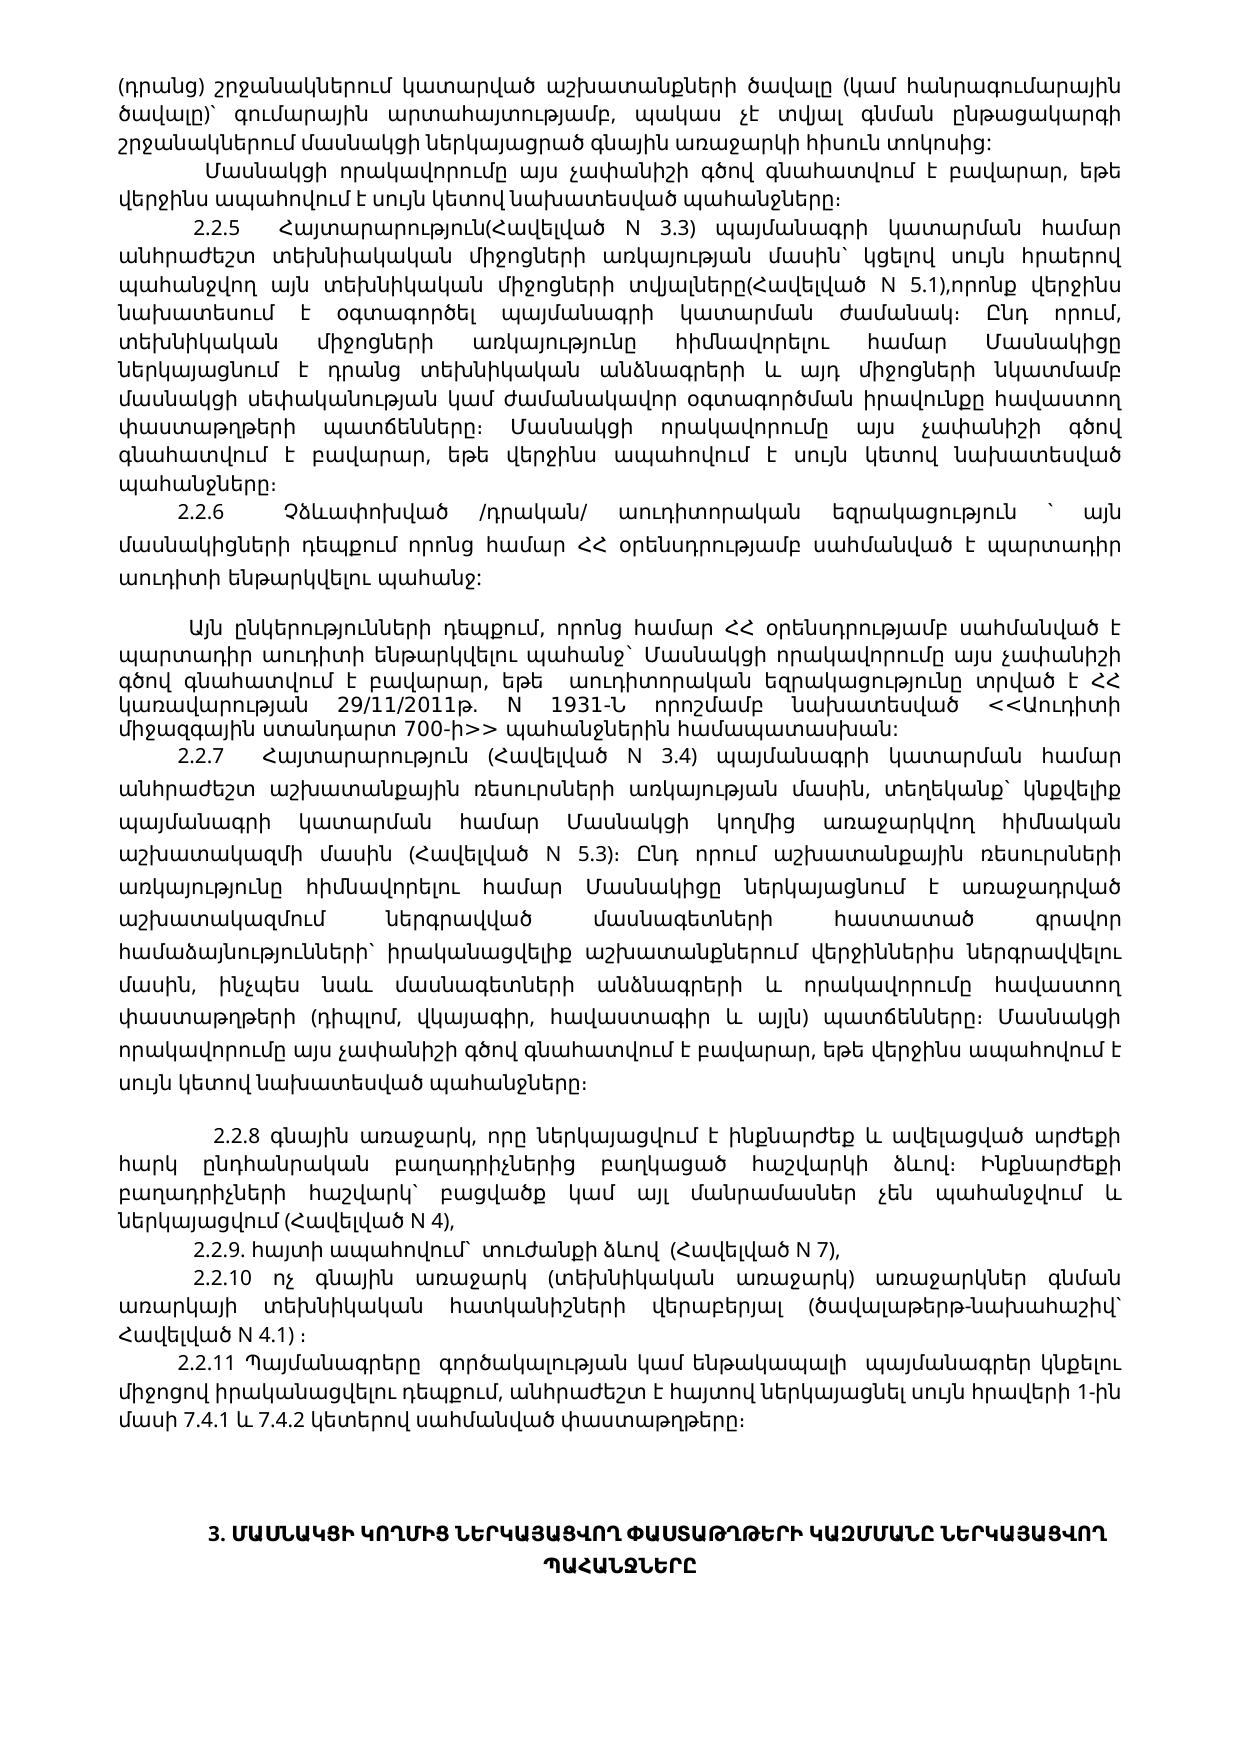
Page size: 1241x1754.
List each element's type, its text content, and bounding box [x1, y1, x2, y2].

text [118, 71, 1122, 156]
text 2.2.11 Պայմանագրերը գործակալության կամ ենթակապալի պայմանագրեր կնքելու միջոցով իրականացվելու դեպքում, անհրաժեշտ է հայտով ներկայացնել սույն հրավերի 1-ին մասի 7.4.1 և 7.4.2 կետերով սահմանված փաստաթղթերը։ [118, 1348, 1122, 1434]
text Մասնակցի որակավորումը այս չափանիշի գծով գնահատվում է բավարար, եթե վերջինս ապահովում է սույն կետով նախատեսված պահանջները։ [118, 156, 1122, 213]
text 3. ՄԱՍՆԱԿՑԻ ԿՈՂՄԻՑ ՆԵՐԿԱՅԱՑՎՈՂ ՓԱՍՏԱԹՂԹԵՐԻ ԿԱԶՄՄԱՆԸ ՆԵՐԿԱՅԱՑՎՈՂ ՊԱՀԱՆՋՆԵՐԸ [118, 1519, 1122, 1580]
text Այն ընկերությունների դեպքում, որոնց համար ՀՀ օրենսդրությամբ սահմանված է պարտադիր աուդիտի ենթարկվելու պահանջ` Մասնակցի որակավորումը այս չափանիշի գծով գնահատվում է բավարար, եթե աուդիտորական եզրակացությունը տրված է ՀՀ կառավարության 29/11/2011թ. N 1931-Ն որոշմամբ նախատեսված <<Աուդիտի միջազգային ստանդարտ 700-ի>> պահանջներին համապատասխան: [118, 616, 1122, 742]
text 2.2.9. հայտի ապահովում` տուժանքի ձևով (Հավելված N 7), [118, 1235, 1122, 1263]
text 2.2.10 ոչ գնային առաջարկ (տեխնիկական առաջարկ) առաջարկներ գնման առարկայի տեխնիկական հատկանիշների վերաբերյալ (ծավալաթերթ-նախահաշիվ` Հավելված N 4.1) ։ [118, 1263, 1122, 1348]
text 2.2.6 Չձևափոխված /դրական/ աուդիտորական եզրակացություն ` այն մասնակիցների դեպքում որոնց համար ՀՀ օրենսդրությամբ սահմանված է պարտադիր աուդիտի ենթարկվելու պահանջ: [118, 497, 1122, 591]
text 2.2.5 Հայտարարություն(Հավելված N 3.3) պայմանագրի կատարման համար անհրաժեշտ տեխնիակական միջոցների առկայության մասին` կցելով սույն հրաերով պահանջվող այն տեխնիկական միջոցների տվյալները(Հավելված N 5.1),որոնք վերջինս նախատեսում է օգտագործել պայմանագրի կատարման ժամանակ։ Ընդ որում, տեխնիկական միջոցների առկայությունը հիմնավորելու համար Մասնակիցը ներկայացնում է դրանց տեխնիկական անձնագրերի և այդ միջոցների նկատմամբ մասնակցի սեփականության կամ ժամանակավոր օգտագործման իրավունքը հավաստող փաստաթղթերի պատճենները։ Մասնակցի որակավորումը այս չափանիշի գծով գնահատվում է բավարար, եթե վերջինս ապահովում է սույն կետով նախատեսված պահանջները։ [118, 213, 1122, 497]
text 2.2.7 Հայտարարություն (Հավելված N 3.4) պայմանագրի կատարման համար անհրաժեշտ աշխատանքային ռեսուրսների առկայության մասին, տեղեկանք` կնքվելիք պայմանագրի կատարման համար Մասնակցի կողմից առաջարկվող հիմնական աշխատակազմի մասին (Հավելված N 5.3)։ Ընդ որում աշխատանքային ռեսուրսների առկայությունը հիմնավորելու համար Մասնակիցը ներկայացնում է առաջադրված աշխատակազմում ներգրավված մասնագետների հաստատած գրավոր համաձայնությունների` իրականացվելիք աշխատանքներում վերջիններիս ներգրավվելու մասին, ինչպես նաև մասնագետների անձնագրերի և որակավորումը հավաստող փաստաթղթերի (դիպլոմ, վկայագիր, հավաստագիր և այլն) պատճենները։ Մասնակցի որակավորումը այս չափանիշի գծով գնահատվում է բավարար, եթե վերջինս ապահովում է սույն կետով նախատեսված պահանջները։ [118, 742, 1122, 1096]
text 2.2.8 գնային առաջարկ, որը ներկայացվում է ինքնարժեք և ավելացված արժեքի հարկ ընդհանրական բաղադրիչներից բաղկացած հաշվարկի ձևով։ Ինքնարժեքի բաղադրիչների հաշվարկ` բացվածք կամ այլ մանրամասներ չեն պահանջվում և ներկայացվում (Հավելված N 4), [118, 1121, 1122, 1235]
